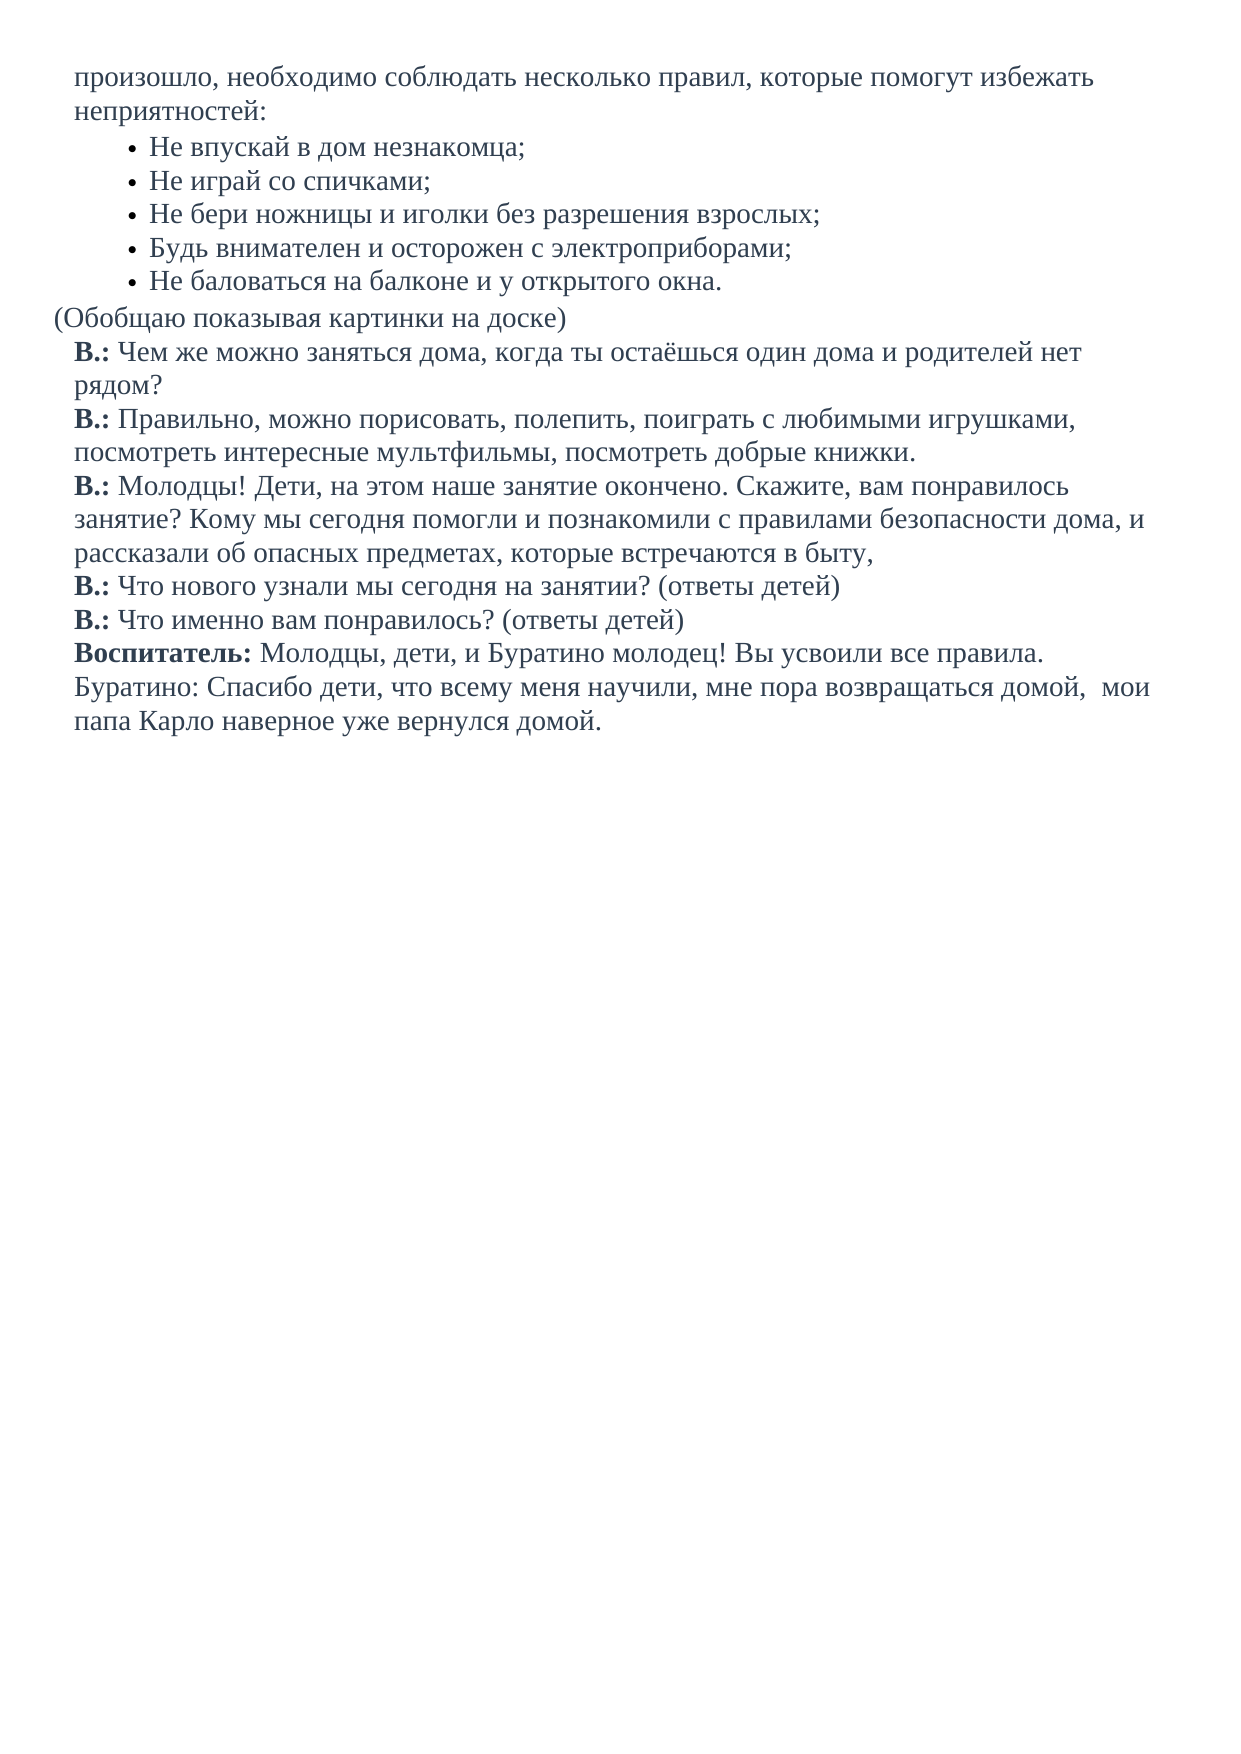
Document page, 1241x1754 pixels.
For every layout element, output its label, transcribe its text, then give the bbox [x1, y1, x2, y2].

text (Обобщаю показывая картинки на доске) [53, 300, 1167, 334]
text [74, 59, 1167, 126]
text В.: Правильно, можно порисовать, полепить, поиграть с любимыми игрушками, посмотреть интересные мультфильмы, посмотреть добрые книжки. [74, 401, 1167, 468]
text В.: Чем же можно заняться дома, когда ты остаёшься один дома и родителей нет рядом? [74, 334, 1167, 401]
list Не впускай в дом незнакомца; [128, 129, 1167, 163]
list Не бери ножницы и иголки без разрешения взрослых; [128, 196, 1167, 230]
list Не баловаться на балконе и у открытого окна. [128, 263, 1167, 297]
text В.: Что нового узнали мы сегодня на занятии? (ответы детей) [74, 568, 1167, 602]
text Воспитатель: Молодцы, дети, и Буратино молодец! Вы усвоили все правила. [74, 636, 1167, 669]
text В.: Молодцы! Дети, на этом наше занятие окончено. Скажите, вам понравилось занятие? Кому мы сегодня помогли и познакомили с правилами безопасности дома, и рассказали об опасных предметах, которые встречаются в быту, [74, 468, 1167, 568]
text Буратино: Спасибо дети, что всему меня научили, мне пора возвращаться домой, мои папа Карло наверное уже вернулся домой. [74, 669, 1167, 736]
list Будь внимателен и осторожен с электроприборами; [128, 230, 1167, 263]
text В.: Что именно вам понравилось? (ответы детей) [74, 602, 1167, 636]
list Не играй со спичками; [128, 163, 1167, 196]
